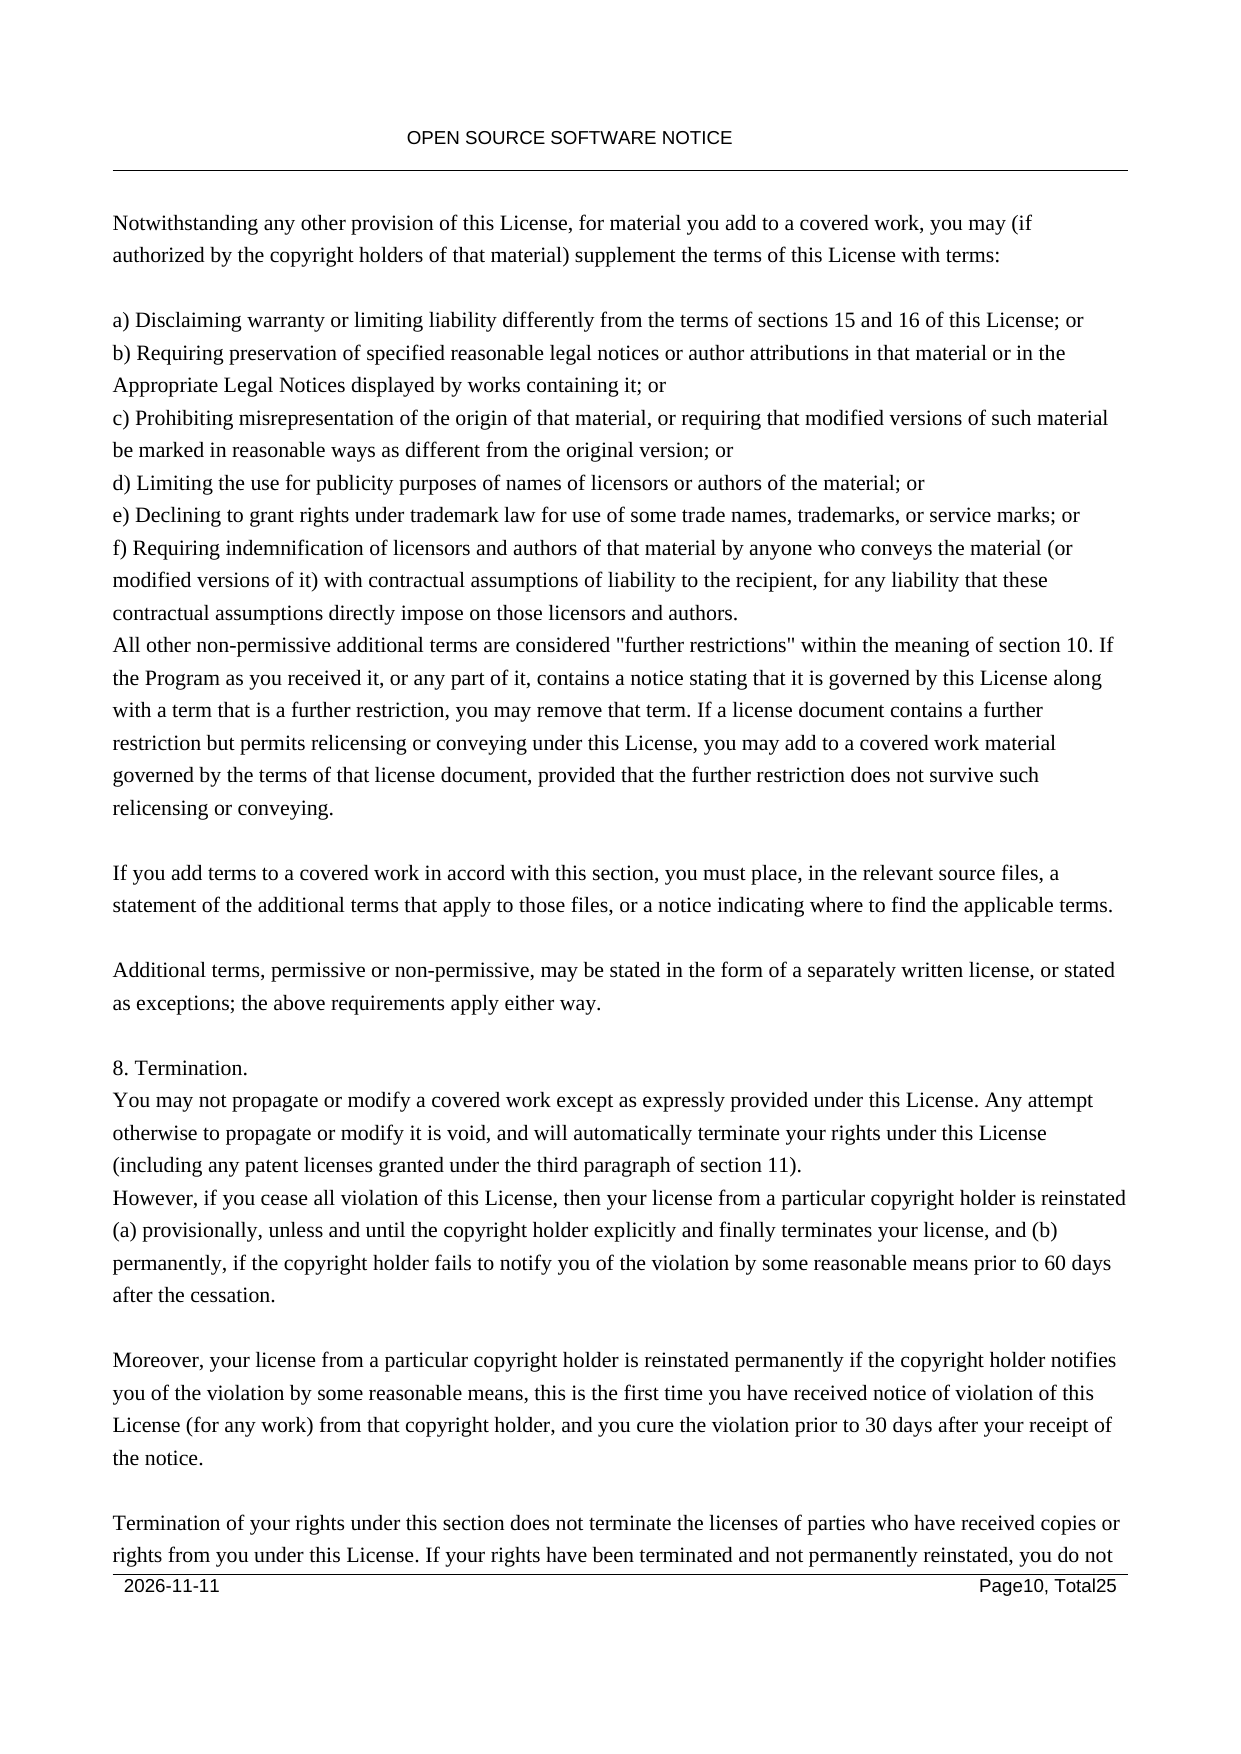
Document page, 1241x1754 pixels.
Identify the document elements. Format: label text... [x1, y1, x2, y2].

text d) Limiting the use for publicity purposes of names of licensors or authors of the material; or [112, 466, 1128, 499]
text Moreover, your license from a particular copyright holder is reinstated permanently if the copyright holder notifies you of the violation by some reasonable means, this is the first time you have received notice of violation of this License (for any work) from that copyright holder, and you cure the violation prior to 30 days after your receipt of the notice. [112, 1344, 1128, 1474]
text Additional terms, permissive or non-permissive, may be stated in the form of a separately written license, or stated as exceptions; the above requirements apply either way. [112, 954, 1128, 1019]
text c) Prohibiting misrepresentation of the origin of that material, or requiring that modified versions of such material be marked in reasonable ways as different from the original version; or [112, 401, 1128, 466]
text However, if you cease all violation of this License, then your license from a particular copyright holder is reinstated (a) provisionally, unless and until the copyright holder explicitly and finally terminates your license, and (b) permanently, if the copyright holder fails to notify you of the violation by some reasonable means prior to 60 days after the cessation. [112, 1181, 1128, 1311]
text f) Requiring indemnification of licensors and authors of that material by anyone who conveys the material (or modified versions of it) with contractual assumptions of liability to the recipient, for any liability that these contractual assumptions directly impose on those licensors and authors. [112, 531, 1128, 629]
text 8. Termination. [112, 1051, 1128, 1084]
text Notwithstanding any other provision of this License, for material you add to a covered work, you may (if authorized by the copyright holders of that material) supplement the terms of this License with terms: [112, 206, 1128, 271]
text All other non-permissive additional terms are considered "further restrictions" within the meaning of section 10. If the Program as you received it, or any part of it, contains a notice stating that it is governed by this License along with a term that is a further restriction, you may remove that term. If a license document contains a further restriction but permits relicensing or conveying under this License, you may add to a covered work material governed by the terms of that license document, provided that the further restriction does not survive such relicensing or conveying. [112, 629, 1128, 824]
text You may not propagate or modify a covered work except as expressly provided under this License. Any attempt otherwise to propagate or modify it is void, and will automatically terminate your rights under this License (including any patent licenses granted under the third paragraph of section 11). [112, 1084, 1128, 1181]
text b) Requiring preservation of specified reasonable legal notices or author attributions in that material or in the Appropriate Legal Notices displayed by works containing it; or [112, 336, 1128, 401]
text a) Disclaiming warranty or limiting liability differently from the terms of sections 15 and 16 of this License; or [112, 304, 1128, 336]
text e) Declining to grant rights under trademark law for use of some trade names, trademarks, or service marks; or [112, 499, 1128, 531]
text If you add terms to a covered work in accord with this section, you must place, in the relevant source files, a statement of the additional terms that apply to those files, or a notice indicating where to find the applicable terms. [112, 856, 1128, 921]
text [112, 1506, 1128, 1571]
